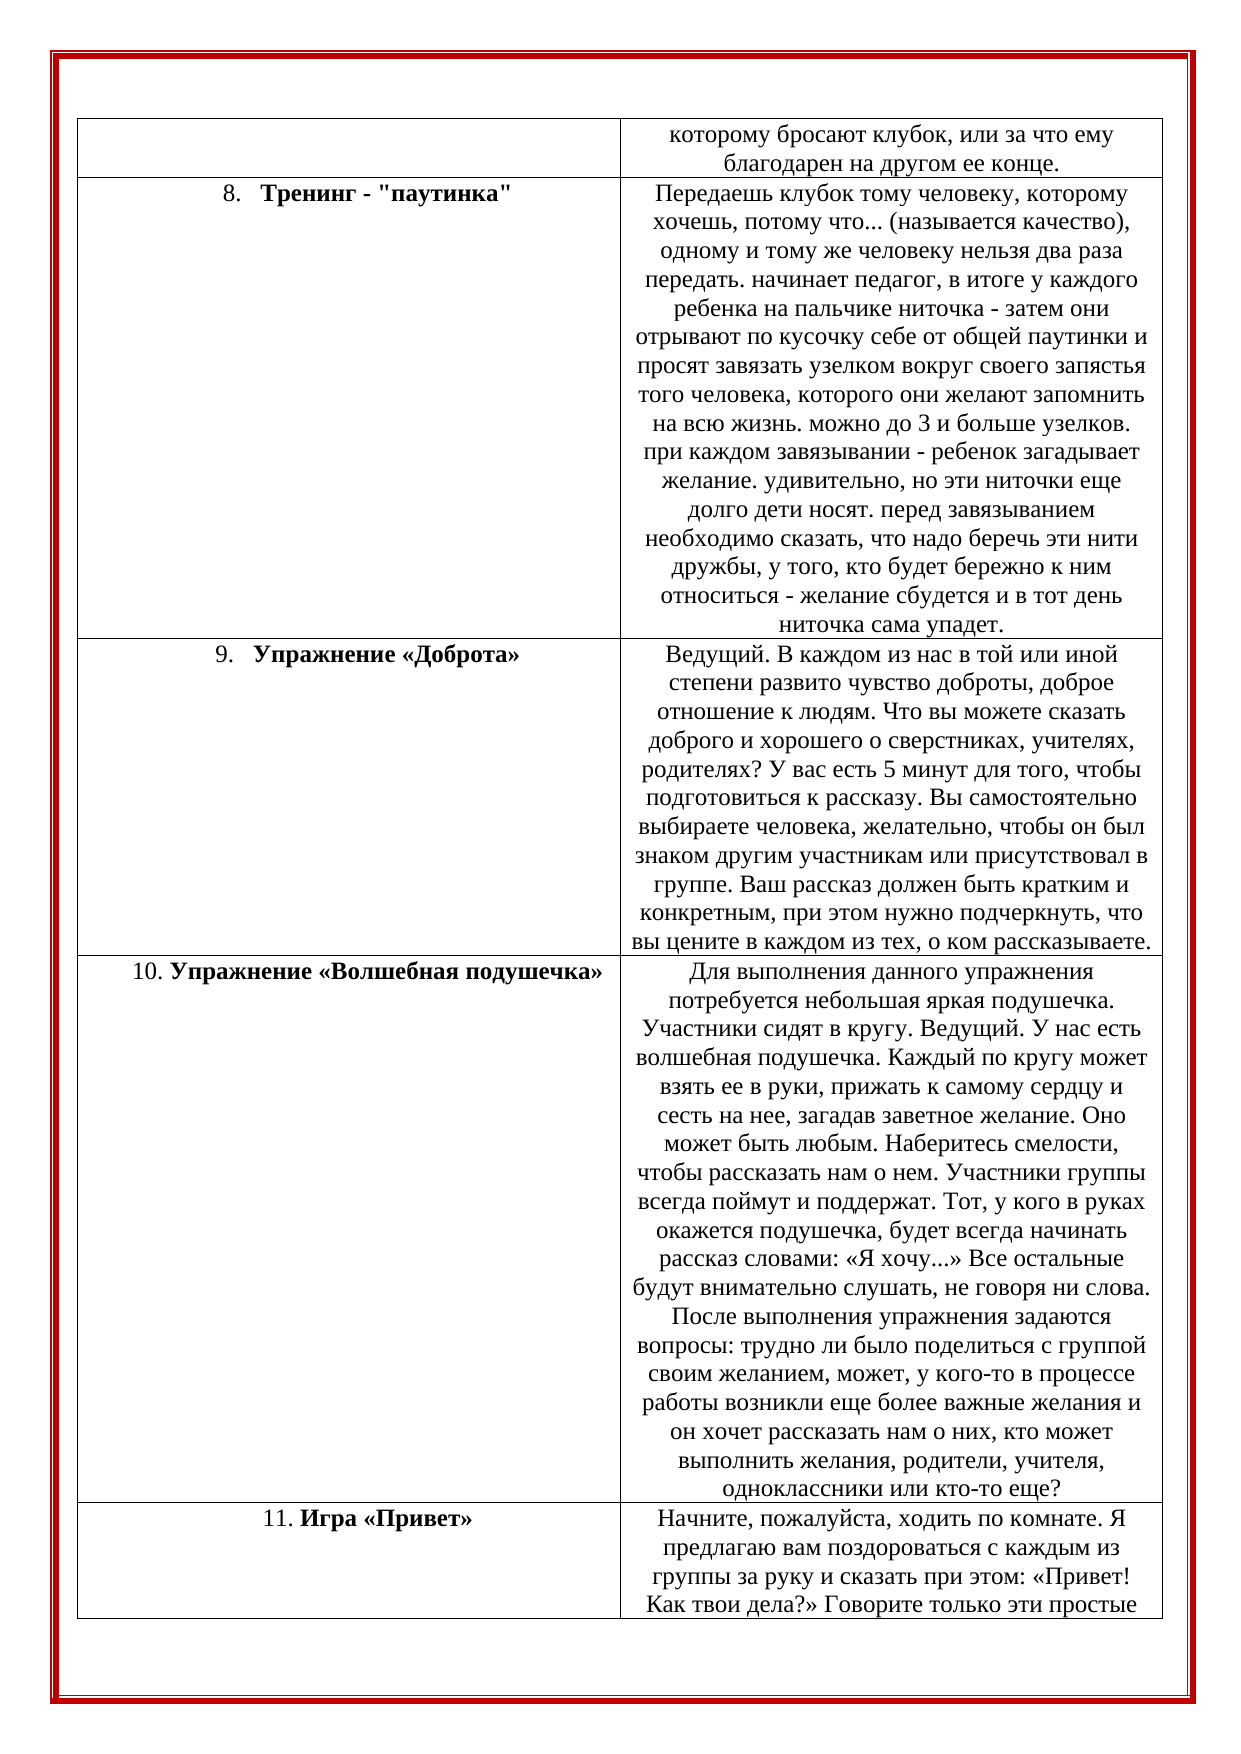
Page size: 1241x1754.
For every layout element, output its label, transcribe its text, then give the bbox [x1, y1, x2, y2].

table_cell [78, 119, 620, 177]
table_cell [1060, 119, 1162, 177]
table_cell Для выполнения данного упражнения потребуется небольшая яркая подушечка. Участники сидят в кругу. Ведущий. У нас есть волшебная подушечка. Каждый по кругу может взять ее в руки, прижать к самому сердцу и сесть на нее, загадав заветное желание. Оно может быть любым. Наберитесь смелости, чтобы рассказать нам о нем. Участники группы всегда поймут и поддержат. Тот, у кого в руках окажется подушечка, будет всегда начинать рассказ словами: «Я хочу...» Все остальные будут внимательно слушать, не говоря ни слова. После выполнения упражнения задаются вопросы: трудно ли было поделиться с группой своим желанием, может, у кого-то в процессе работы возникли еще более важные желания и он хочет рассказать нам о них, кто может выполнить желания, родители, учителя, одноклассники или кто-то еще? [621, 956, 1162, 1502]
table_cell Упражнение «Доброта» [78, 639, 620, 955]
table_cell Игра «Привет» [78, 1503, 620, 1618]
table_cell Упражнение «Волшебная подушечка» [78, 956, 620, 1502]
table_cell Передаешь клубок тому человеку, которому хочешь, потому что... (называется качество), одному и тому же человеку нельзя два раза передать. начинает педагог, в итоге у каждого ребенка на пальчике ниточка - затем они отрывают по кусочку себе от общей паутинки и просят завязать узелком вокруг своего запястья того человека, которого они желают запомнить на всю жизнь. можно до 3 и больше узелков. при каждом завязывании - ребенок загадывает желание. удивительно, но эти ниточки еще долго дети носят. перед завязыванием необходимо сказать, что надо беречь эти нити дружбы, у того, кто будет бережно к ним относиться - желание сбудется и в тот день ниточка сама упадет. [1004, 178, 1162, 638]
table_cell Передаешь клубок тому человеку, которому хочешь, потому что... (называется качество), одному и тому же человеку нельзя два раза передать. начинает педагог, в итоге у каждого ребенка на пальчике ниточка - затем они отрывают по кусочку себе от общей паутинки и просят завязать узелком вокруг своего запястья того человека, которого они желают запомнить на всю жизнь. можно до 3 и больше узелков. при каждом завязывании - ребенок загадывает желание. удивительно, но эти ниточки еще долго дети носят. перед завязыванием необходимо сказать, что надо беречь эти нити дружбы, у того, кто будет бережно к ним относиться - желание сбудется и в тот день ниточка сама упадет. [621, 178, 779, 638]
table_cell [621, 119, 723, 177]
table_cell Ведущий. В каждом из нас в той или иной степени развито чувство доброты, доброе отношение к людям. Что вы можете сказать доброго и хорошего о сверстниках, учителях, родителях? У вас есть 5 минут для того, чтобы подготовиться к рассказу. Вы самостоятельно выбираете человека, желательно, чтобы он был знаком другим участникам или присутствовал в группе. Ваш рассказ должен быть кратким и конкретным, при этом нужно подчеркнуть, что вы цените в каждом из тех, о ком рассказываете. [621, 639, 1162, 955]
table_cell Тренинг - "паутинка" [78, 178, 620, 638]
